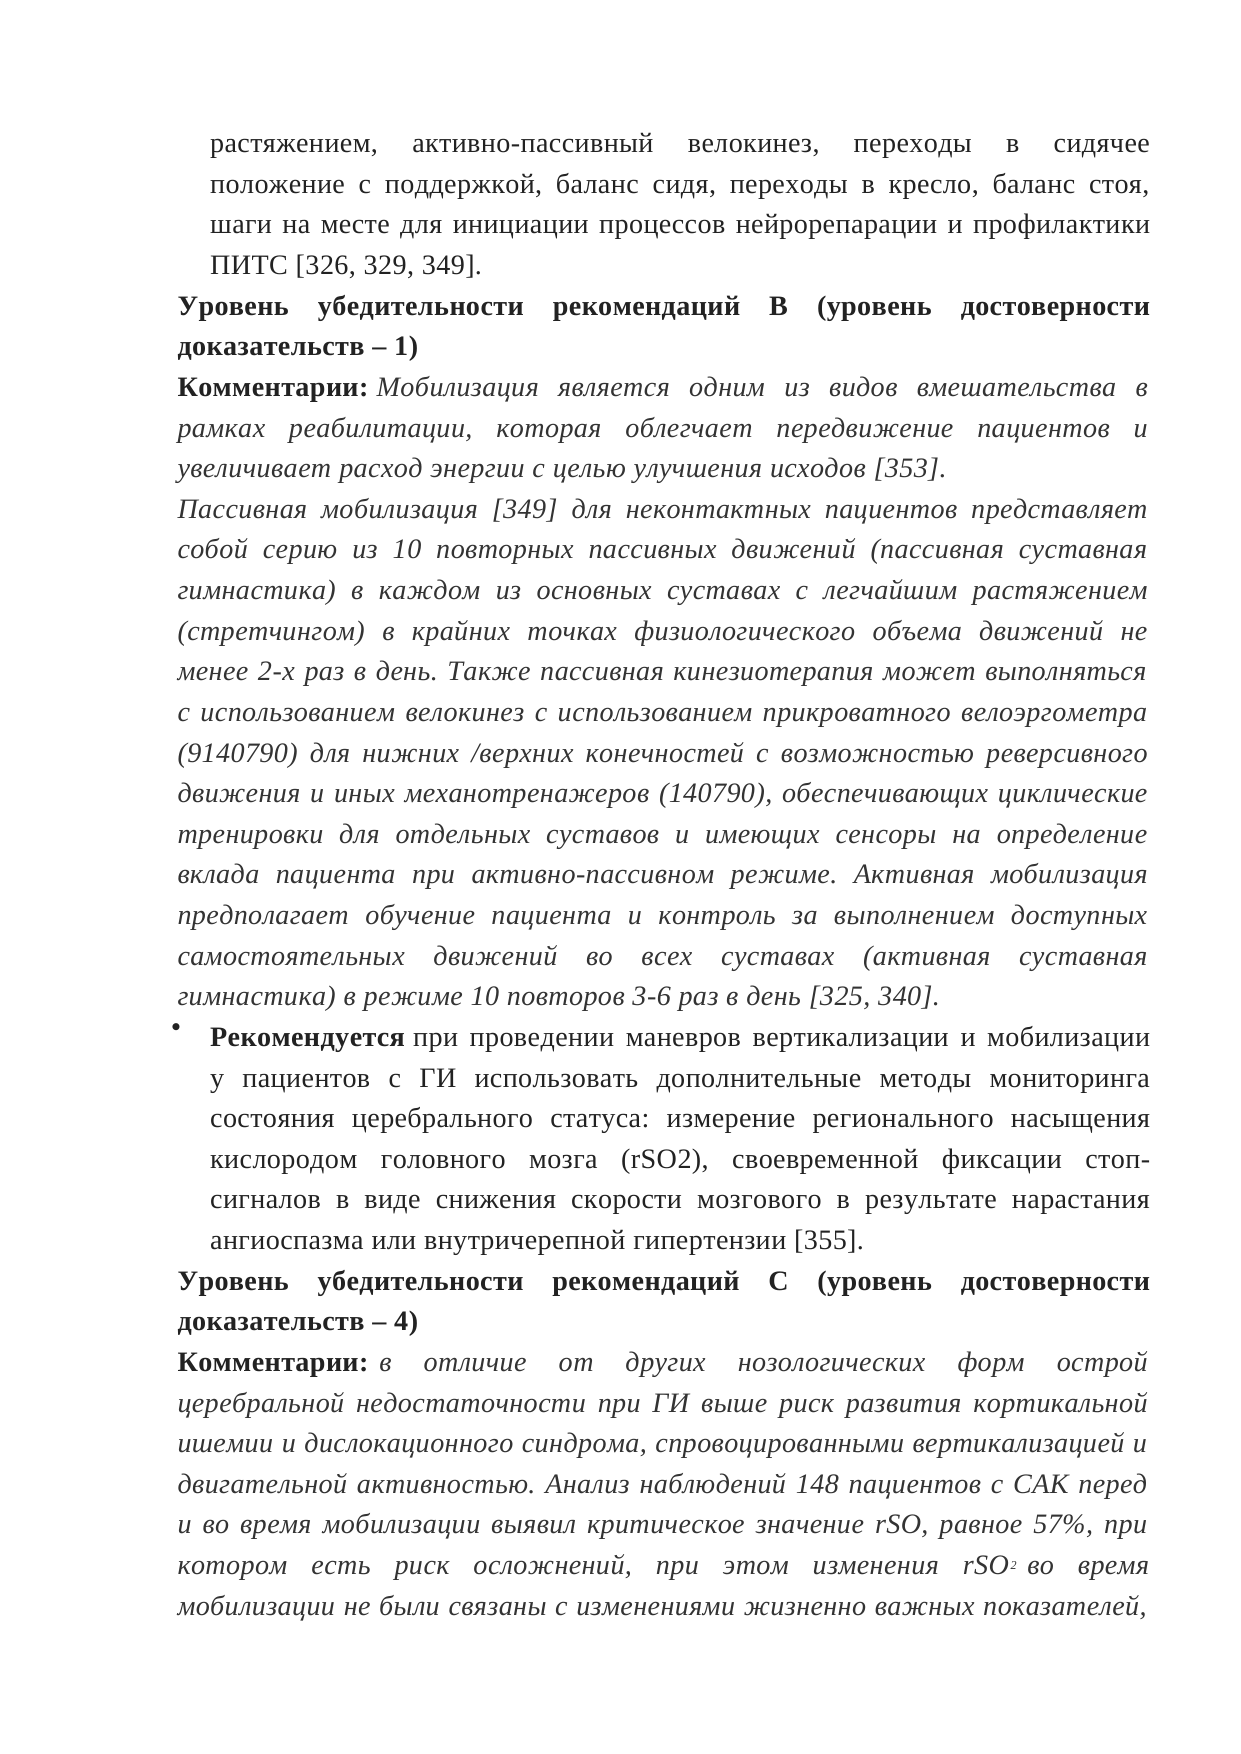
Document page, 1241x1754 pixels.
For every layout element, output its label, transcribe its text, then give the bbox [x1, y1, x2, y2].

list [172, 118, 1152, 281]
list Рекомендуется при проведении маневров вертикализации и мобилизации у пациентов с ГИ использовать дополнительные методы мониторинга состояния церебрального статуса: измерение регионального насыщения кислородом головного мозга (rSO2), своевременной фиксации стоп-сигналов в виде снижения скорости мозгового в результате нарастания ангиоспазма или внутричерепной гипертензии [355]. [172, 1012, 1152, 1256]
text Пассивная мобилизация [349] для неконтактных пациентов представляет собой серию из 10 повторных пассивных движений (пассивная суставная гимнастика) в каждом из основных суставах с легчайшим растяжением (стретчингом) в крайних точках физиологического объема движений не менее 2-х раз в день. Также пассивная кинезиотерапия может выполняться с использованием велокинез с использованием прикроватного велоэргометра (9140790) для нижних /верхних конечностей с возможностью реверсивного движения и иных механотренажеров (140790), обеспечивающих циклические тренировки для отдельных суставов и имеющих сенсоры на определение вклада пациента при активно-пассивном режиме. Активная мобилизация предполагает обучение пациента и контроль за выполнением доступных самостоятельных движений во всех суставах (активная суставная гимнастика) в режиме 10 повторов 3-6 раз в день [325, 340]. [177, 484, 1152, 1012]
text Уровень убедительности рекомендаций В (уровень достоверности доказательств – 1) [177, 281, 1152, 362]
text Комментарии: Мобилизация является одним из видов вмешательства в рамках реабилитации, которая облегчает передвижение пациентов и увеличивает расход энергии с целью улучшения исходов [353]. [177, 362, 1152, 484]
text Уровень убедительности рекомендаций С (уровень достоверности доказательств – 4) [177, 1256, 1152, 1337]
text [177, 1337, 1152, 1621]
